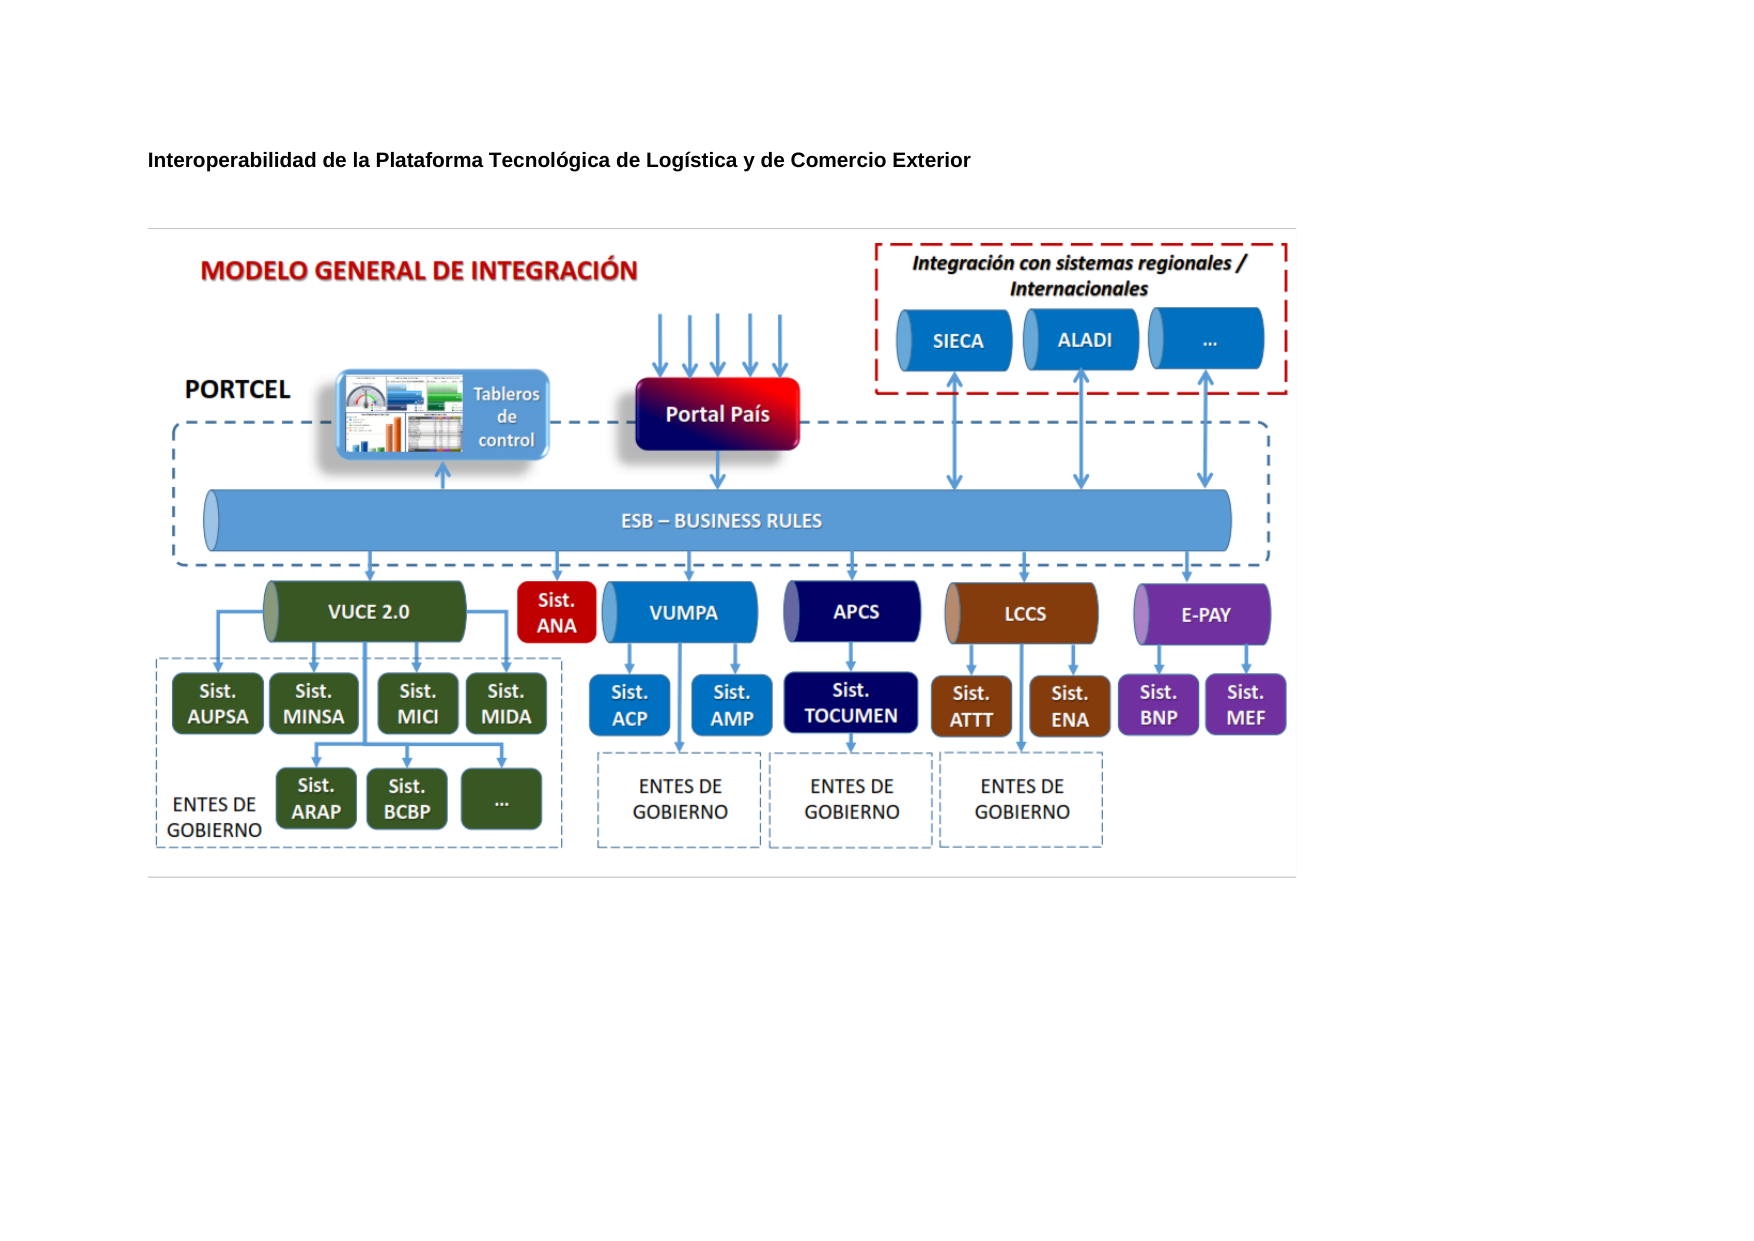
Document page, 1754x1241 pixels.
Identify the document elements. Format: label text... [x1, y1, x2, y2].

picture [147, 227, 1297, 878]
text Interoperabilidad de la Plataforma Tecnológica de Logística y de Comercio Exterior [148, 148, 1606, 172]
